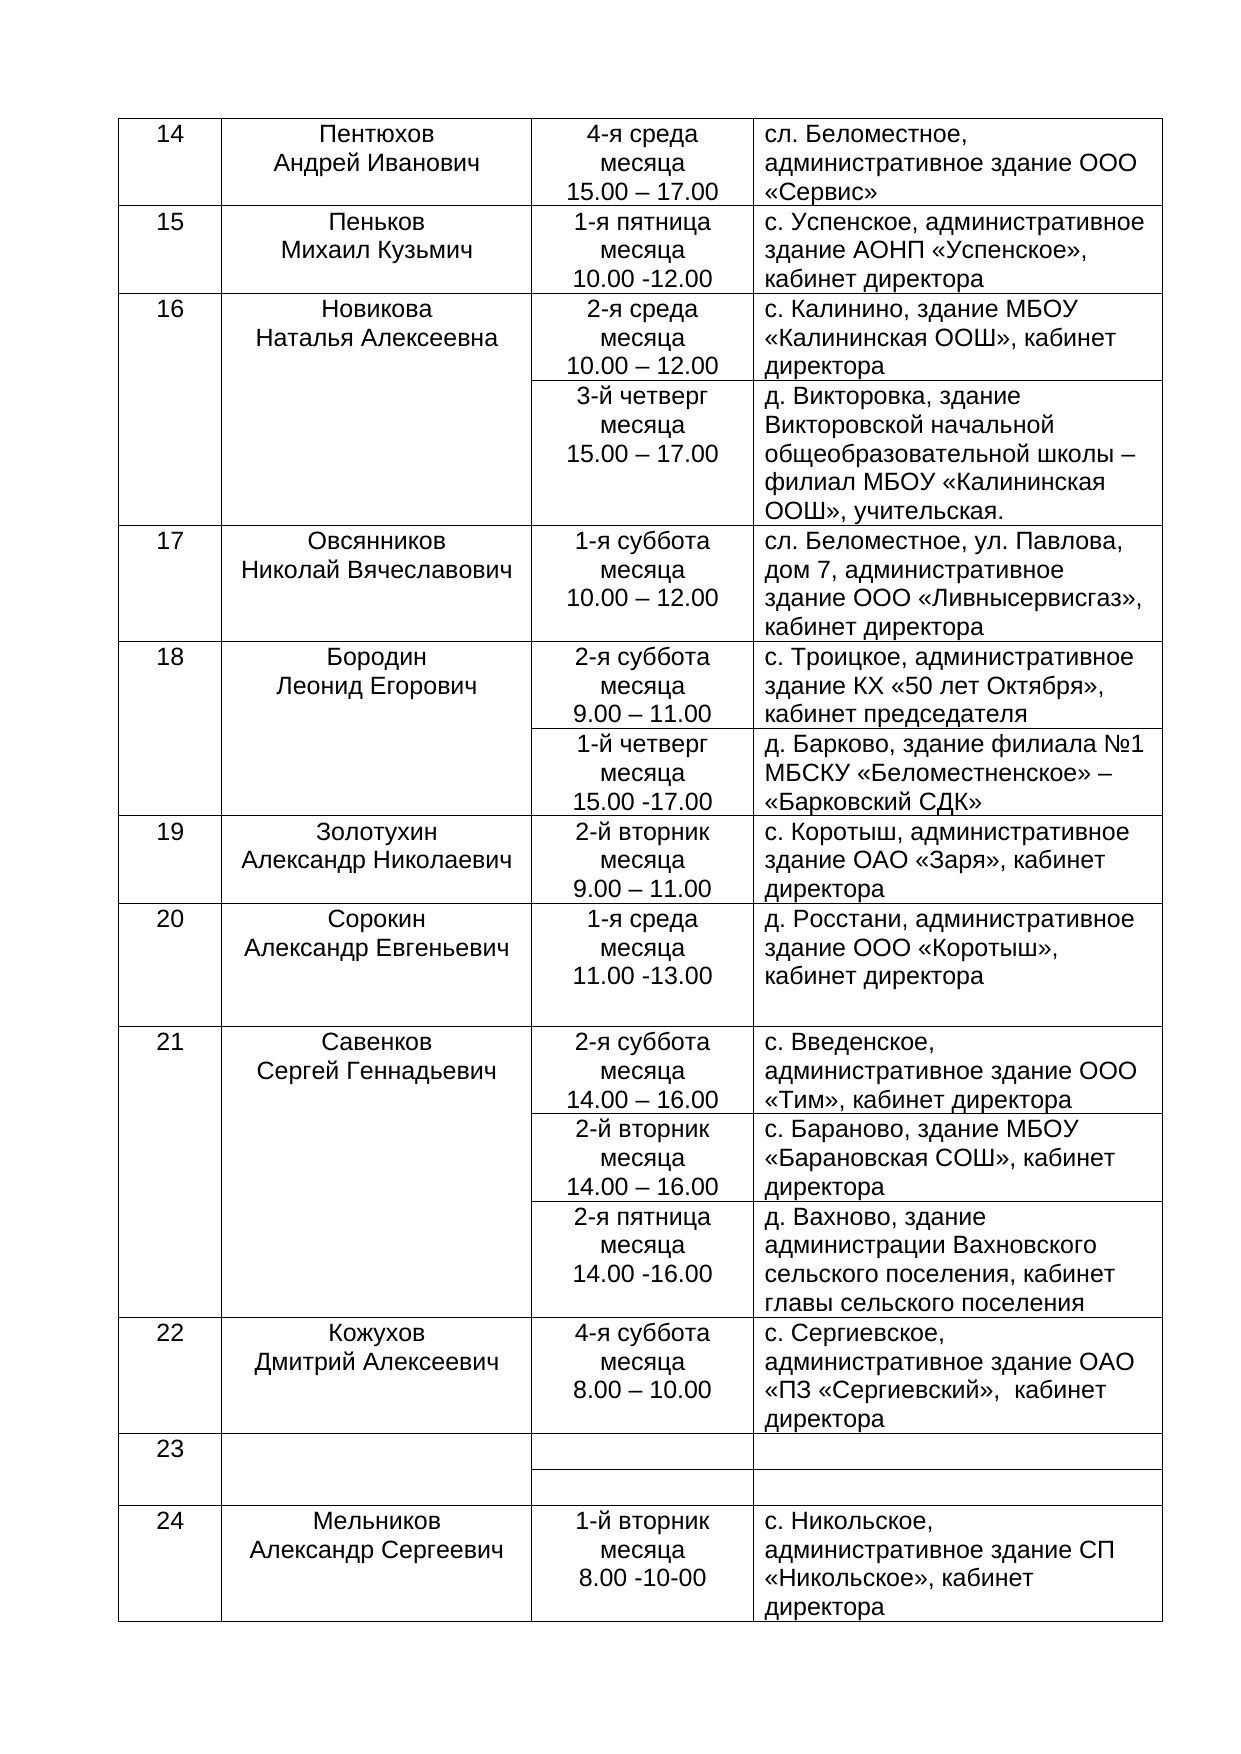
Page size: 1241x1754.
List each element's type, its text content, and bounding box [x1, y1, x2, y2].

table_cell 14 [119, 119, 221, 205]
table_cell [222, 1506, 531, 1621]
table_cell 16 [119, 294, 221, 525]
table_cell 1-я пятница месяца 10.00 -12.00 [532, 206, 753, 293]
table_cell Пеньков Михаил Кузьмич [222, 206, 531, 293]
table_cell Кожухов Дмитрий Алексеевич [222, 1318, 531, 1433]
table_cell Новикова Наталья Алексеевна [222, 294, 531, 525]
table_cell Сорокин Александр Евгеньевич [222, 904, 531, 1026]
table_cell 22 [119, 1318, 221, 1433]
table_cell с. Коротыш, административное здание ОАО «Заря», кабинет директора [754, 816, 1162, 903]
table_cell с. Калинино, здание МБОУ «Калининская ООШ», кабинет директора [754, 294, 1162, 380]
table_cell [532, 1470, 753, 1505]
table_cell 2-я суббота месяца 14.00 – 16.00 [532, 1027, 753, 1113]
table_cell [754, 1470, 1162, 1505]
table_cell Пентюхов Андрей Иванович [222, 119, 531, 205]
table_cell 2-я среда месяца 10.00 – 12.00 [532, 294, 753, 380]
table_cell 20 [119, 904, 221, 1026]
table_cell сл. Беломестное, ул. Павлова, дом 7, административное здание ООО «Ливнысервисгаз», кабинет директора [754, 526, 1162, 641]
table_cell 2-й вторник месяца 9.00 – 11.00 [532, 816, 753, 903]
table_cell 1-я среда месяца 11.00 -13.00 [532, 904, 753, 1026]
table_cell 17 [119, 526, 221, 641]
table_cell 21 [119, 1027, 221, 1317]
table_cell 2-й вторник месяца 14.00 – 16.00 [532, 1114, 753, 1201]
table_cell сл. Беломестное, административное здание ООО «Сервис» [754, 119, 1162, 205]
table_cell с. Никольское, административное здание СП «Никольское», кабинет директора [754, 1506, 1162, 1621]
table_cell с. Успенское, административное здание АОНП «Успенское», кабинет директора [754, 206, 1162, 293]
table_cell Овсянников Николай Вячеславович [222, 526, 531, 641]
table_cell д. Росстани, административное здание ООО «Коротыш», кабинет директора [754, 904, 1162, 1026]
table_cell д. Вахново, здание администрации Вахновского сельского поселения, кабинет главы сельского поселения [754, 1202, 1162, 1317]
table_cell [754, 1434, 1162, 1469]
table_cell 18 [119, 642, 221, 815]
table_cell Савенков Сергей Геннадьевич [222, 1027, 531, 1317]
table_cell с. Троицкое, административное здание КХ «50 лет Октября», кабинет председателя [754, 642, 1162, 728]
table_cell 1-я суббота месяца 10.00 – 12.00 [532, 526, 753, 641]
table_cell д. Барково, здание филиала №1 МБСКУ «Беломестненское» – «Барковский СДК» [754, 729, 1162, 815]
table_cell 2-я пятница месяца 14.00 -16.00 [532, 1202, 753, 1317]
table_cell [532, 1434, 753, 1469]
table_cell 23 [119, 1434, 221, 1505]
table_cell Бородин Леонид Егорович [222, 642, 531, 815]
table_cell 4-я среда месяца 15.00 – 17.00 [532, 119, 753, 205]
table_cell 19 [119, 816, 221, 903]
table_cell 2-я суббота месяца 9.00 – 11.00 [532, 642, 753, 728]
table_cell 1-й вторник месяца 8.00 -10-00 [532, 1506, 753, 1621]
table_cell с. Введенское, административное здание ООО «Тим», кабинет директора [754, 1027, 1162, 1113]
table_cell 3-й четверг месяца 15.00 – 17.00 [532, 381, 753, 525]
table_cell 15 [119, 206, 221, 293]
table_cell с. Бараново, здание МБОУ «Барановская СОШ», кабинет директора [754, 1114, 1162, 1201]
table_cell 24 [119, 1506, 221, 1621]
table_cell 4-я суббота месяца 8.00 – 10.00 [532, 1318, 753, 1433]
table_cell 1-й четверг месяца 15.00 -17.00 [532, 729, 753, 815]
table_cell [222, 1434, 531, 1505]
table_cell с. Сергиевское, административное здание ОАО «ПЗ «Сергиевский», кабинет директора [754, 1318, 1162, 1433]
table_cell д. Викторовка, здание Викторовской начальной общеобразовательной школы – филиал МБОУ «Калининская ООШ», учительская. [754, 381, 1162, 525]
table_cell Золотухин Александр Николаевич [222, 816, 531, 903]
